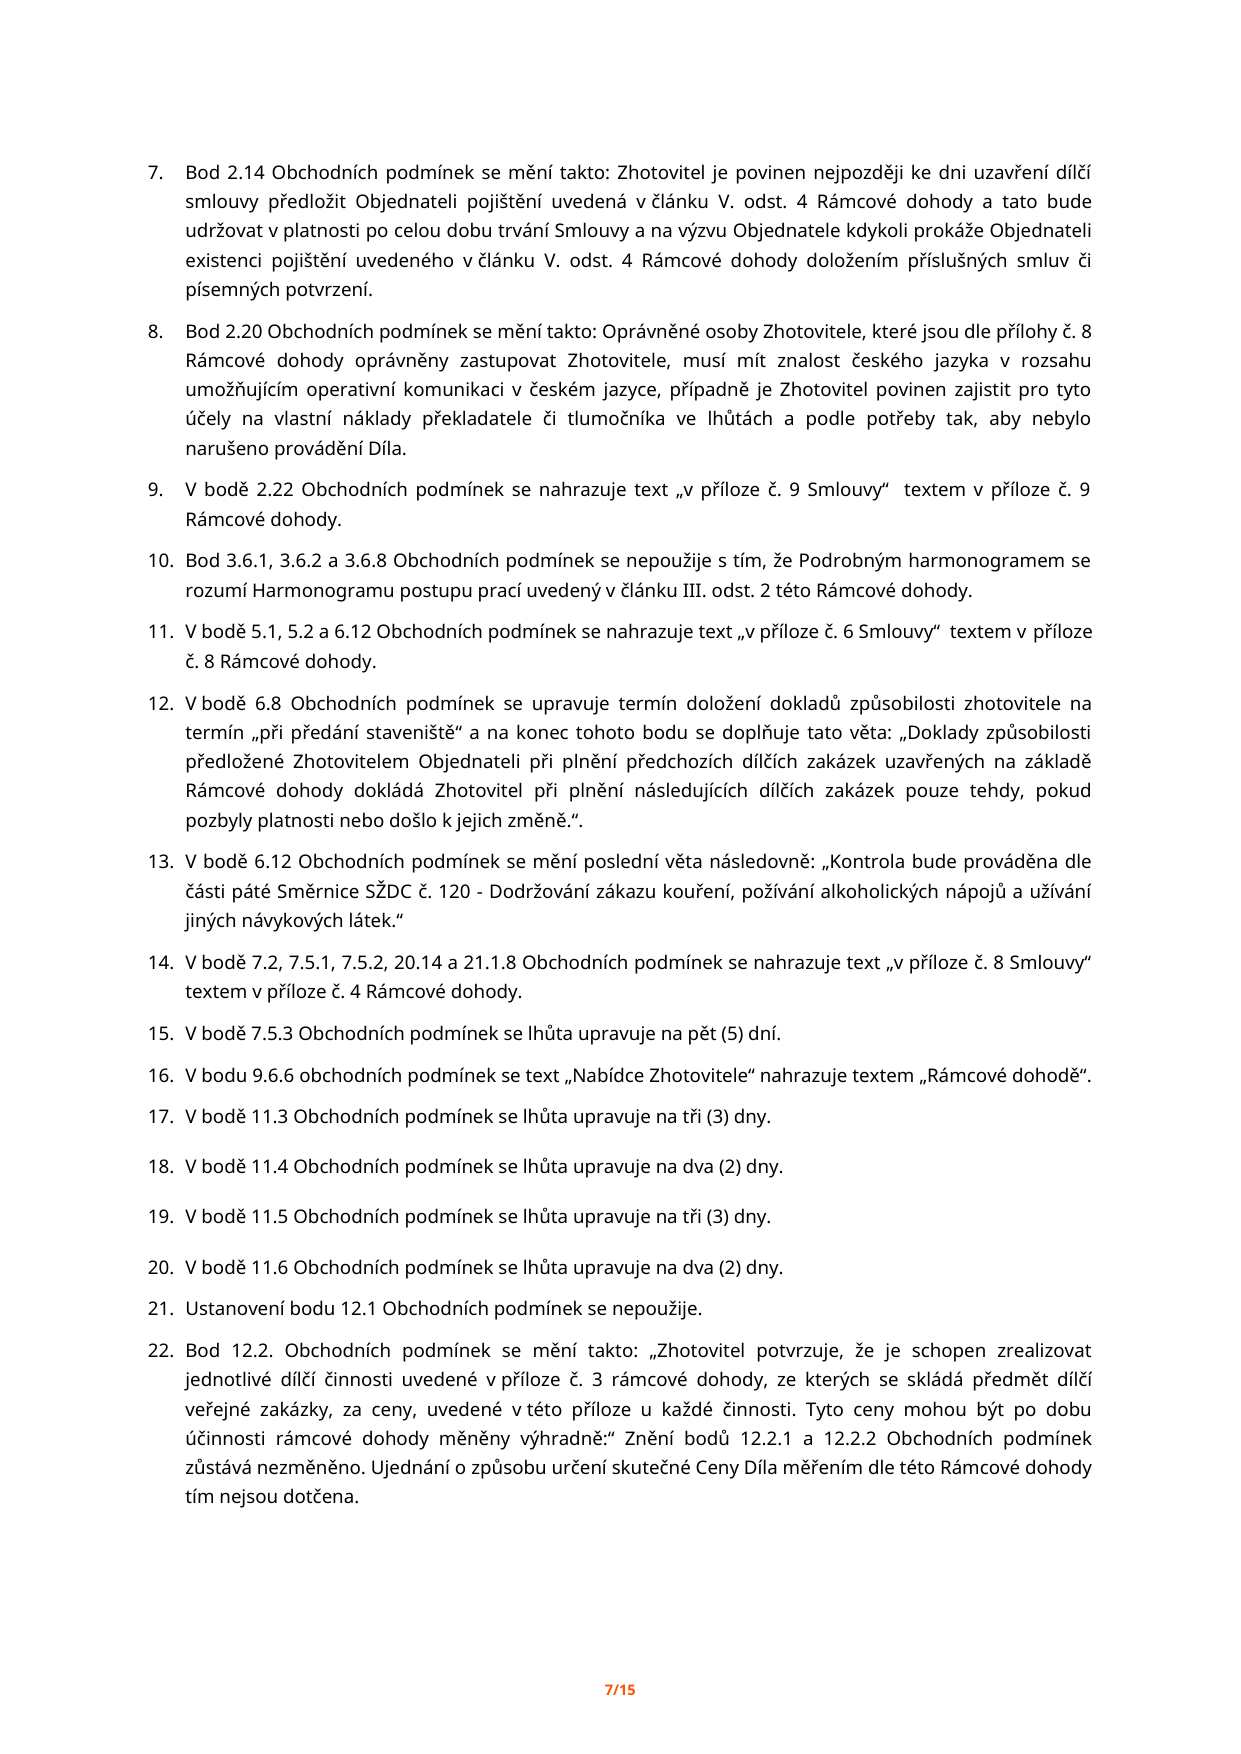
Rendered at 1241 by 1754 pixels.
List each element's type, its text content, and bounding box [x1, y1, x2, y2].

list V bodě 11.5 Obchodních podmínek se lhůta upravuje na tři (3) dny. [148, 1204, 1093, 1229]
list Bod 3.6.1, 3.6.2 a 3.6.8 Obchodních podmínek se nepoužije s tím, že Podrobným harmonogramem se rozumí Harmonogramu postupu prací uvedený v článku III. odst. 2 této Rámcové dohody. [148, 548, 1093, 603]
list V bodě 11.6 Obchodních podmínek se lhůta upravuje na dva (2) dny. [148, 1254, 1093, 1279]
list V bodě 11.3 Obchodních podmínek se lhůta upravuje na tři (3) dny. [148, 1104, 1093, 1129]
list Bod 12.2. Obchodních podmínek se mění takto: „Zhotovitel potvrzuje, že je schopen zrealizovat jednotlivé dílčí činnosti uvedené v příloze č. 3 rámcové dohody, ze kterých se skládá předmět dílčí veřejné zakázky, za ceny, uvedené v této příloze u každé činnosti. Tyto ceny mohou být po dobu účinnosti rámcové dohody měněny výhradně:“ Znění bodů 12.2.1 a 12.2.2 Obchodních podmínek zůstává nezměněno. Ujednání o způsobu určení skutečné Ceny Díla měřením dle této Rámcové dohody tím nejsou dotčena. [148, 1337, 1093, 1509]
list V bodě 6.12 Obchodních podmínek se mění poslední věta následovně: „Kontrola bude prováděna dle části páté Směrnice SŽDC č. 120 - Dodržování zákazu kouření, požívání alkoholických nápojů a užívání jiných návykových látek.“ [148, 849, 1093, 933]
list V bodě 6.8 Obchodních podmínek se upravuje termín doložení dokladů způsobilosti zhotovitele na termín „při předání staveniště“ a na konec tohoto bodu se doplňuje tato věta: „Doklady způsobilosti předložené Zhotovitelem Objednateli při plnění předchozích dílčích zakázek uzavřených na základě Rámcové dohody dokládá Zhotovitel při plnění následujících dílčích zakázek pouze tehdy, pokud pozbyly platnosti nebo došlo k jejich změně.“. [148, 690, 1093, 832]
list V bodě 7.2, 7.5.1, 7.5.2, 20.14 a 21.1.8 Obchodních podmínek se nahrazuje text „v příloze č. 8 Smlouvy“ textem v příloze č. 4 Rámcové dohody. [148, 949, 1093, 1004]
list V bodě 7.5.3 Obchodních podmínek se lhůta upravuje na pět (5) dní. [148, 1020, 1093, 1046]
list Ustanovení bodu 12.1 Obchodních podmínek se nepoužije. [148, 1296, 1093, 1321]
list V bodě 2.22 Obchodních podmínek se nahrazuje text „v příloze č. 9 Smlouvy“ textem v příloze č. 9 Rámcové dohody. [148, 477, 1093, 532]
list Bod 2.20 Obchodních podmínek se mění takto: Oprávněné osoby Zhotovitele, které jsou dle přílohy č. 8 Rámcové dohody oprávněny zastupovat Zhotovitele, musí mít znalost českého jazyka v rozsahu umožňujícím operativní komunikaci v českém jazyce, případně je Zhotovitel povinen zajistit pro tyto účely na vlastní náklady překladatele či tlumočníka ve lhůtách a podle potřeby tak, aby nebylo narušeno provádění Díla. [148, 318, 1093, 461]
list Bod 2.14 Obchodních podmínek se mění takto: Zhotovitel je povinen nejpozději ke dni uzavření dílčí smlouvy předložit Objednateli pojištění uvedená v článku V. odst. 4 Rámcové dohody a tato bude udržovat v platnosti po celou dobu trvání Smlouvy a na výzvu Objednatele kdykoli prokáže Objednateli existenci pojištění uvedeného v článku V. odst. 4 Rámcové dohody doložením příslušných smluv či písemných potvrzení. [148, 159, 1093, 302]
list V bodě 5.1, 5.2 a 6.12 Obchodních podmínek se nahrazuje text „v příloze č. 6 Smlouvy“ textem v příloze č. 8 Rámcové dohody. [148, 619, 1093, 674]
list V bodu 9.6.6 obchodních podmínek se text „Nabídce Zhotovitele“ nahrazuje textem „Rámcové dohodě“. [148, 1062, 1093, 1087]
list V bodě 11.4 Obchodních podmínek se lhůta upravuje na dva (2) dny. [148, 1154, 1093, 1179]
